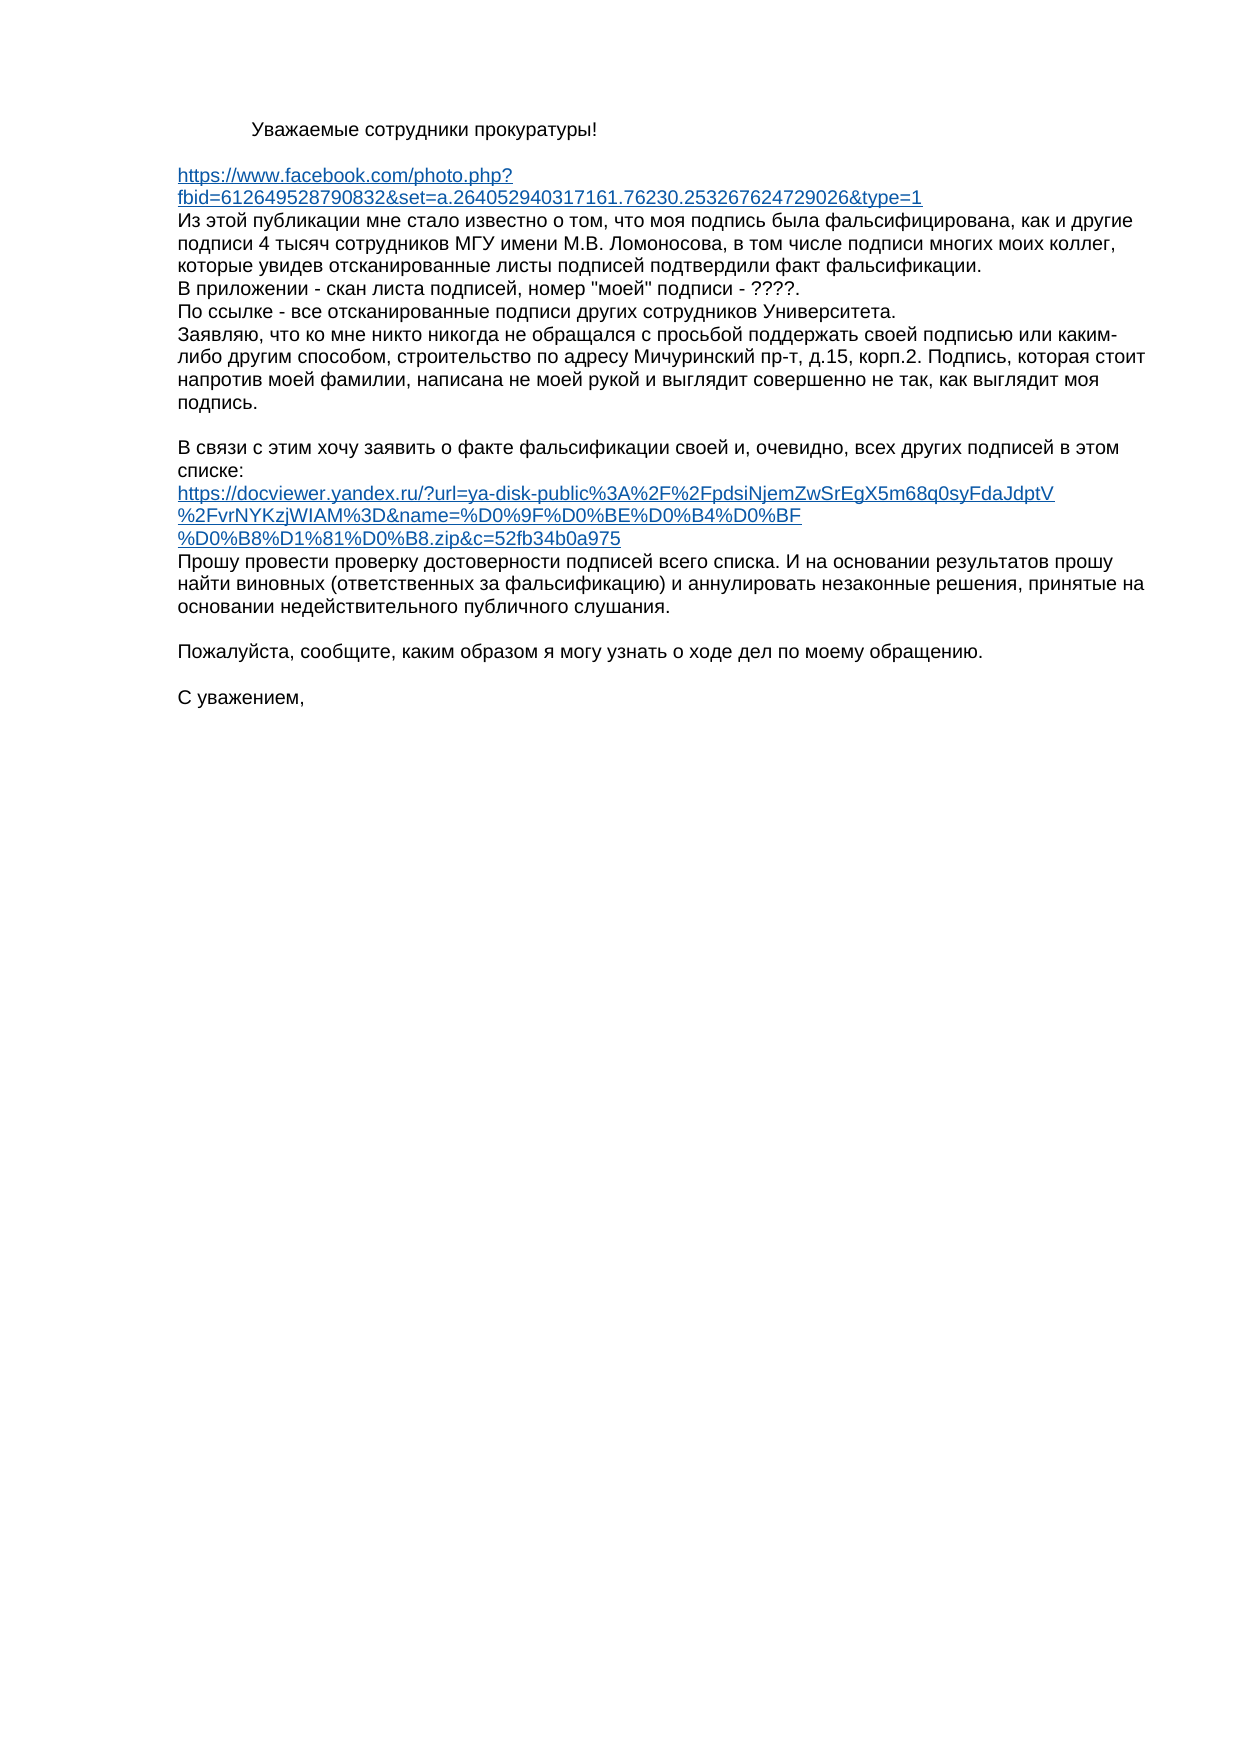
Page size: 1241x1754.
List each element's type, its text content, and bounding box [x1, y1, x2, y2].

text Уважаемые сотрудники прокуратуры! https://www.facebook.com/photo.php?fbid=612649528790832&set=a.264052940317161.76230.253267624729026&type=1 Из этой публикации мне стало известно о том, что моя подпись была фальсифицирована, как и другие подписи 4 тысяч сотрудников МГУ имени М.В. Ломоносова, в том числе подписи многих моих коллег, которые увидев отсканированные листы подписей подтвердили факт фальсификации. В приложении - скан листа подписей, номер "моей" подписи - ????. По ссылке - все отсканированные подписи других сотрудников Университета. Заявляю, что ко мне никто никогда не обращался с просьбой поддержать своей подписью или каким-либо другим способом, строительство по адресу Мичуринский пр-т, д.15, корп.2. Подпись, которая стоит напротив моей фамилии, написана не моей рукой и выглядит совершенно не так, как выглядит моя подпись. В связи с этим хочу заявить о факте фальсификации своей и, очевидно, всех других подписей в этом списке: https://docviewer.yandex.ru/?url=ya-disk-public%3A%2F%2FpdsiNjemZwSrEgX5m68q0syFdaJdptV%2FvrNYKzjWIAM%3D&name=%D0%9F%D0%BE%D0%B4%D0%BF%D0%B8%D1%81%D0%B8.zip&c=52fb34b0a975 Прошу провести проверку достоверности подписей всего списка. И на основании результатов прошу найти виновных (ответственных за фальсификацию) и аннулировать незаконные решения, принятые на основании недействительного публичного слушания. Пожалуйста, сообщите, каким образом я могу узнать о ходе дел по моему обращению. С уважением, [177, 118, 1152, 708]
